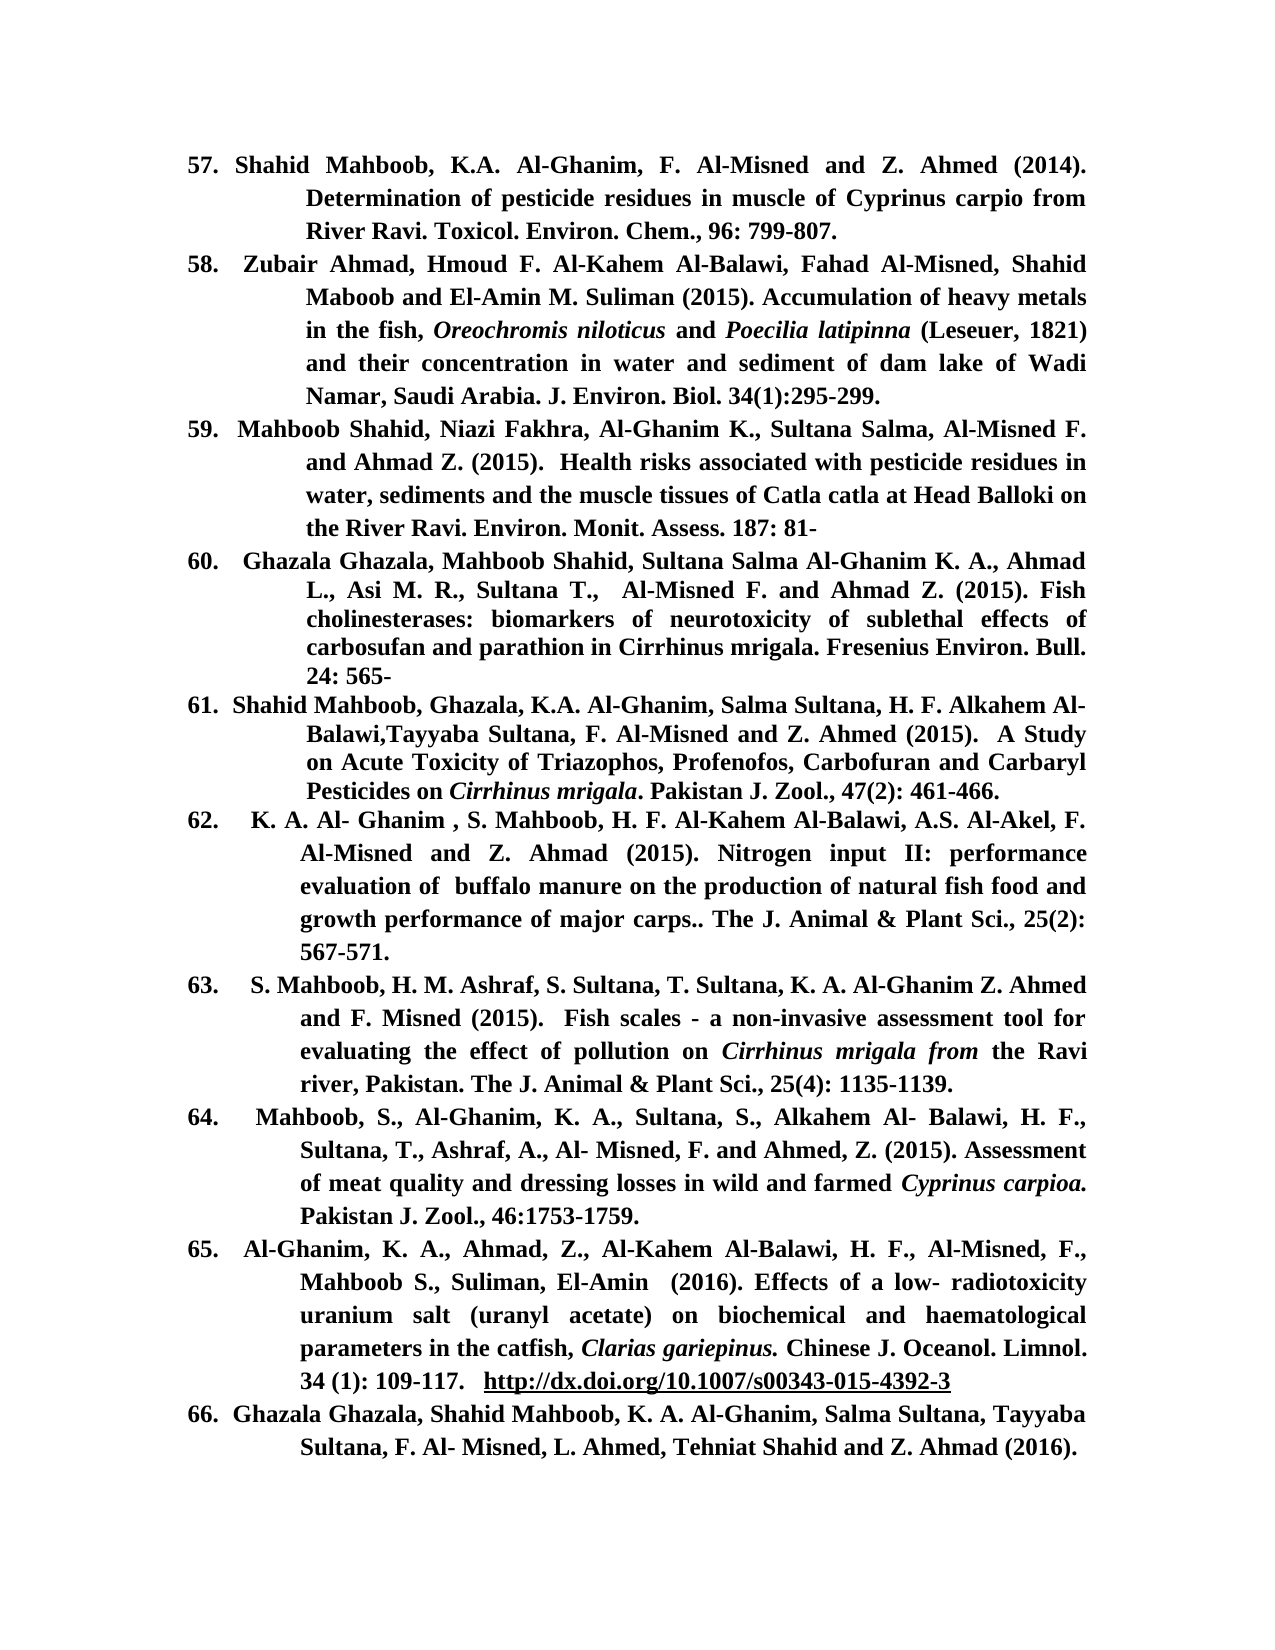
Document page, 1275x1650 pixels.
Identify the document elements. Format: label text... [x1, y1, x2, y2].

text 61. Shahid Mahboob, Ghazala, K.A. Al-Ghanim, Salma Sultana, H. F. Alkahem Al-Balawi,Tayyaba Sultana, F. Al-Misned and Z. Ahmed (2015). A Study on Acute Toxicity of Triazophos, Profenofos, Carbofuran and Carbaryl Pesticides on Cirrhinus mrigala. Pakistan J. Zool., 47(2): 461-466. [187, 690, 1087, 805]
text 62. K. A. Al- Ghanim , S. Mahboob, H. F. Al-Kahem Al-Balawi, A.S. Al-Akel, F. Al-Misned and Z. Ahmad (2015). Nitrogen input II: performance evaluation of buffalo manure on the production of natural fish food and growth performance of major carps.. The J. Animal & Plant Sci., 25(2): 567-571. [187, 805, 1087, 966]
text 63. S. Mahboob, H. M. Ashraf, S. Sultana, T. Sultana, K. A. Al-Ghanim Z. Ahmed and F. Misned (2015). Fish scales - a non-invasive assessment tool for evaluating the effect of pollution on Cirrhinus mrigala from the Ravi river, Pakistan. The J. Animal & Plant Sci., 25(4): 1135-1139. [187, 970, 1087, 1098]
text 59. Mahboob Shahid, Niazi Fakhra, Al-Ghanim K., Sultana Salma, Al-Misned F. and Ahmad Z. (2015). Health risks associated with pesticide residues in water, sediments and the muscle tissues of Catla catla at Head Balloki on the River Ravi. Environ. Monit. Assess. 187: 81- [187, 414, 1087, 542]
text 58. Zubair Ahmad, Hmoud F. Al-Kahem Al-Balawi, Fahad Al-Misned, Shahid Maboob and El-Amin M. Suliman (2015). Accumulation of heavy metals in the fish, Oreochromis niloticus and Poecilia latipinna (Leseuer, 1821) and their concentration in water and sediment of dam lake of Wadi Namar, Saudi Arabia. J. Environ. Biol. 34(1):295-299. [187, 249, 1087, 410]
text 57. Shahid Mahboob, K.A. Al-Ghanim, F. Al-Misned and Z. Ahmed (2014). Determination of pesticide residues in muscle of Cyprinus carpio from River Ravi. Toxicol. Environ. Chem., 96: 799-807. [187, 150, 1087, 245]
text 65. Al-Ghanim, K. A., Ahmad, Z., Al-Kahem Al-Balawi, H. F., Al-Misned, F., Mahboob S., Suliman, El-Amin (2016). Effects of a low- radiotoxicity uranium salt (uranyl acetate) on biochemical and haematological parameters in the catfish, Clarias gariepinus. Chinese J. Oceanol. Limnol. 34 (1): 109-117. http://dx.doi.org/10.1007/s00343-015-4392-3 [187, 1234, 1087, 1395]
text 66. Ghazala Ghazala, Shahid Mahboob, K. A. Al-Ghanim, Salma Sultana, Tayyaba Sultana, F. Al- Misned, L. Ahmed, Tehniat Shahid and Z. Ahmad (2016). [187, 1399, 1087, 1461]
text 60. Ghazala Ghazala, Mahboob Shahid, Sultana Salma Al-Ghanim K. A., Ahmad L., Asi M. R., Sultana T., Al-Misned F. and Ahmad Z. (2015). Fish cholinesterases: biomarkers of neurotoxicity of sublethal effects of carbosufan and parathion in Cirrhinus mrigala. Fresenius Environ. Bull. 24: 565- [187, 546, 1087, 690]
text 64. Mahboob, S., Al-Ghanim, K. A., Sultana, S., Alkahem Al- Balawi, H. F., Sultana, T., Ashraf, A., Al- Misned, F. and Ahmed, Z. (2015). Assessment of meat quality and dressing losses in wild and farmed Cyprinus carpioa. Pakistan J. Zool., 46:1753-1759. [187, 1102, 1087, 1230]
